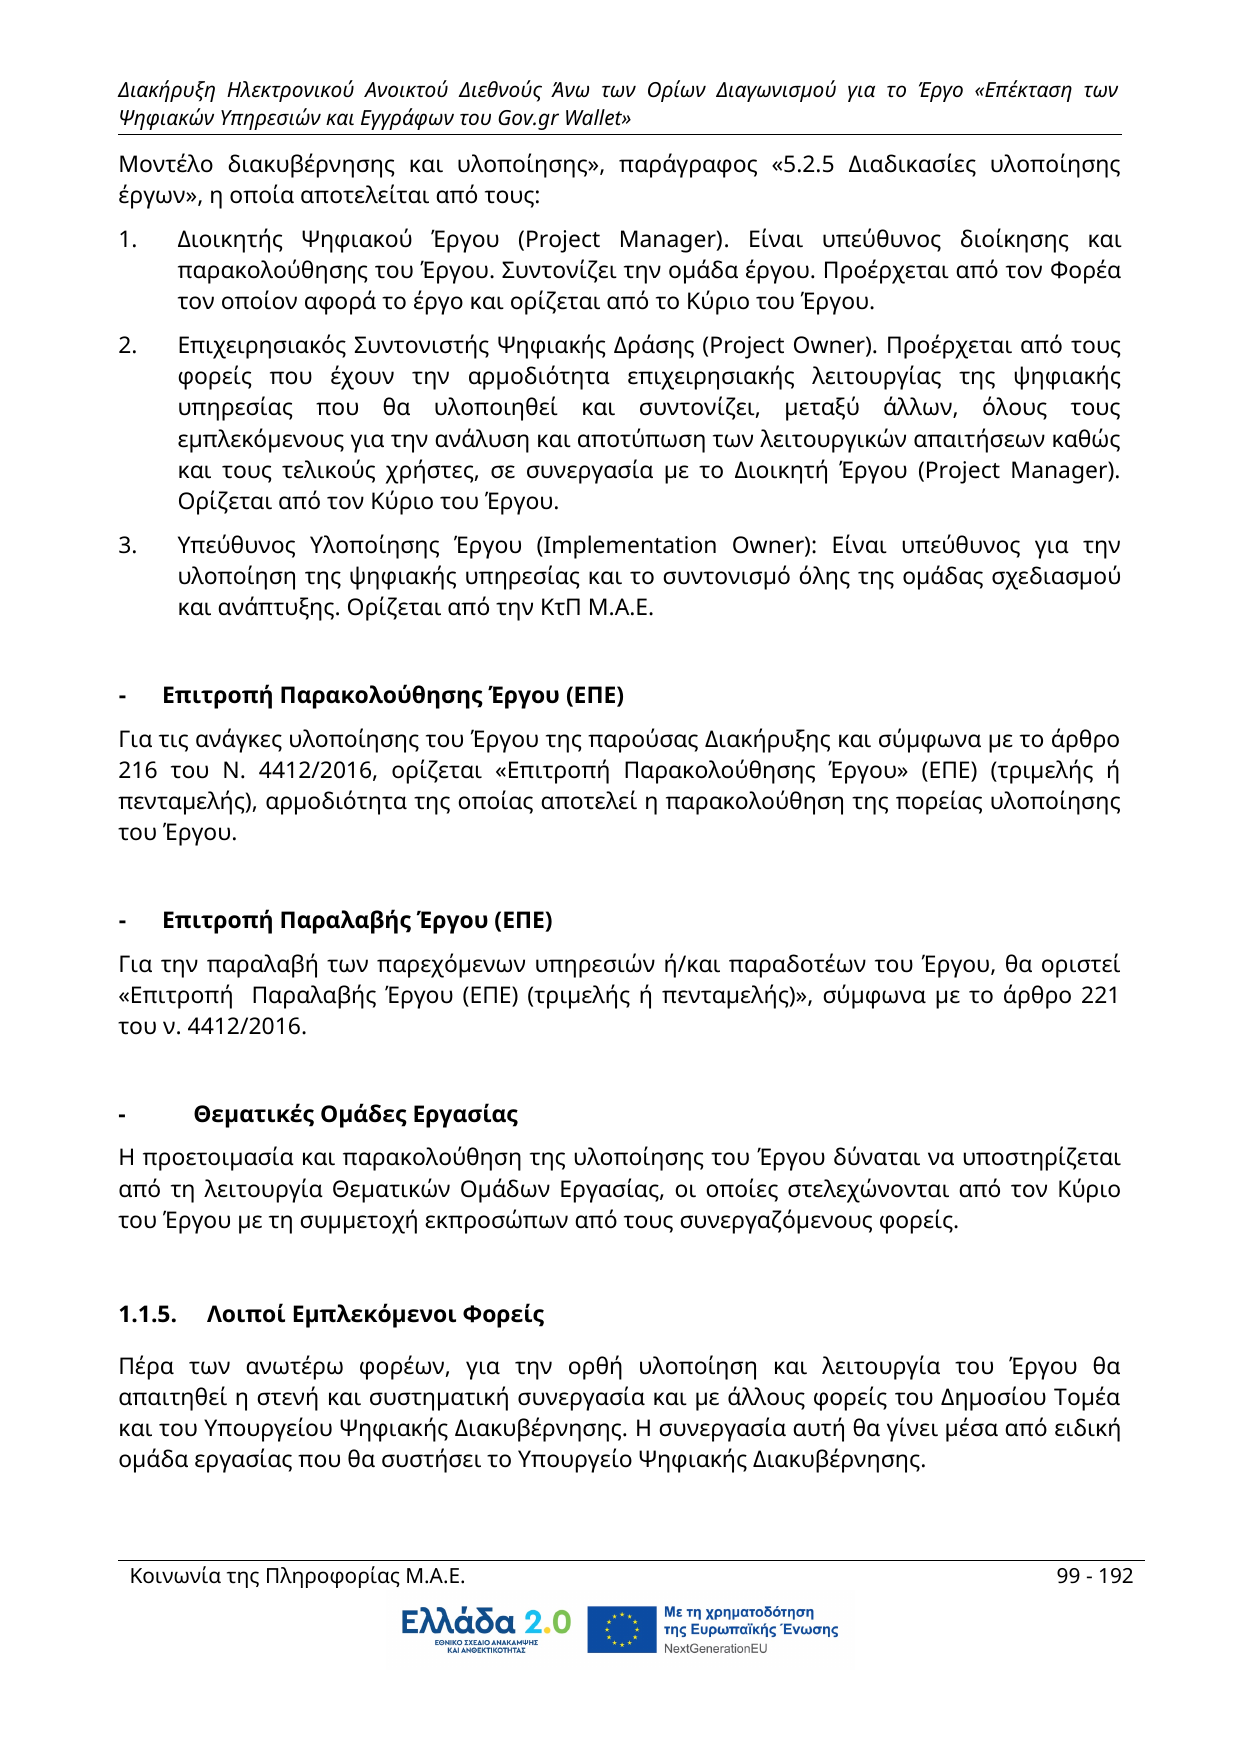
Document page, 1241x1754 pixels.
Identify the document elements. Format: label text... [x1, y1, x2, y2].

text Η προετοιμασία και παρακολούθηση της υλοποίησης του Έργου δύναται να υποστηρίζεται από τη λειτουργία Θεματικών Ομάδων Εργασίας, οι οποίες στελεχώνονται από τον Κύριο του Έργου με τη συμμετοχή εκπροσώπων από τους συνεργαζόμενους φορείς. [118, 1141, 1122, 1235]
list Διοικητής Ψηφιακού Έργου (Project Manager). Είναι υπεύθυνος διοίκησης και παρακολούθησης του Έργου. Συντονίζει την ομάδα έργου. Προέρχεται από τον Φορέα τον οποίον αφορά το έργο και ορίζεται από το Κύριο του Έργου. [118, 222, 1122, 316]
text Για τις ανάγκες υλοποίησης του Έργου της παρούσας Διακήρυξης και σύμφωνα με το άρθρο 216 του Ν. 4412/2016, ορίζεται «Επιτροπή Παρακολούθησης Έργου» (ΕΠΕ) (τριμελής ή πενταμελής), αρμοδιότητα της οποίας αποτελεί η παρακολούθηση της πορείας υλοποίησης του Έργου. [118, 722, 1122, 847]
list Επιχειρησιακός Συντονιστής Ψηφιακής Δράσης (Project Owner). Προέρχεται από τους φορείς που έχουν την αρμοδιότητα επιχειρησιακής λειτουργίας της ψηφιακής υπηρεσίας που θα υλοποιηθεί και συντονίζει, μεταξύ άλλων, όλους τους εμπλεκόμενους για την ανάλυση και αποτύπωση των λειτουργικών απαιτήσεων καθώς και τους τελικούς χρήστες, σε συνεργασία με το Διοικητή Έργου (Project Manager). Ορίζεται από τον Κύριο του Έργου. [118, 329, 1122, 516]
text Για την παραλαβή των παρεχόμενων υπηρεσιών ή/και παραδοτέων του Έργου, θα οριστεί «Επιτροπή Παραλαβής Έργου (ΕΠΕ) (τριμελής ή πενταμελής)», σύμφωνα με το άρθρο 221 του ν. 4412/2016. [118, 947, 1122, 1041]
list Επιτροπή Παρακολούθησης Έργου (ΕΠΕ) [118, 679, 1122, 710]
list Επιτροπή Παραλαβής Έργου (ΕΠΕ) [118, 904, 1122, 935]
list Υπεύθυνος Υλοποίησης Έργου (Implementation Owner): Είναι υπεύθυνος για την υλοποίηση της ψηφιακής υπηρεσίας και το συντονισμό όλης της ομάδας σχεδιασμού και ανάπτυξης. Ορίζεται από την ΚτΠ Μ.Α.Ε. [118, 529, 1122, 622]
text Πέρα των ανωτέρω φορέων, για την ορθή υλοποίηση και λειτουργία του Έργου θα απαιτηθεί η στενή και συστηματική συνεργασία και με άλλους φορείς του Δημοσίου Τομέα και του Υπουργείου Ψηφιακής Διακυβέρνησης. H συνεργασία αυτή θα γίνει μέσα από ειδική ομάδα εργασίας που θα συστήσει το Υπουργείο Ψηφιακής Διακυβέρνησης. [118, 1349, 1122, 1474]
subtitle Λοιποί Εμπλεκόμενοι Φορείς [118, 1299, 1122, 1329]
text - Θεματικές Ομάδες Εργασίας [118, 1097, 1122, 1129]
picture [386, 1590, 855, 1670]
